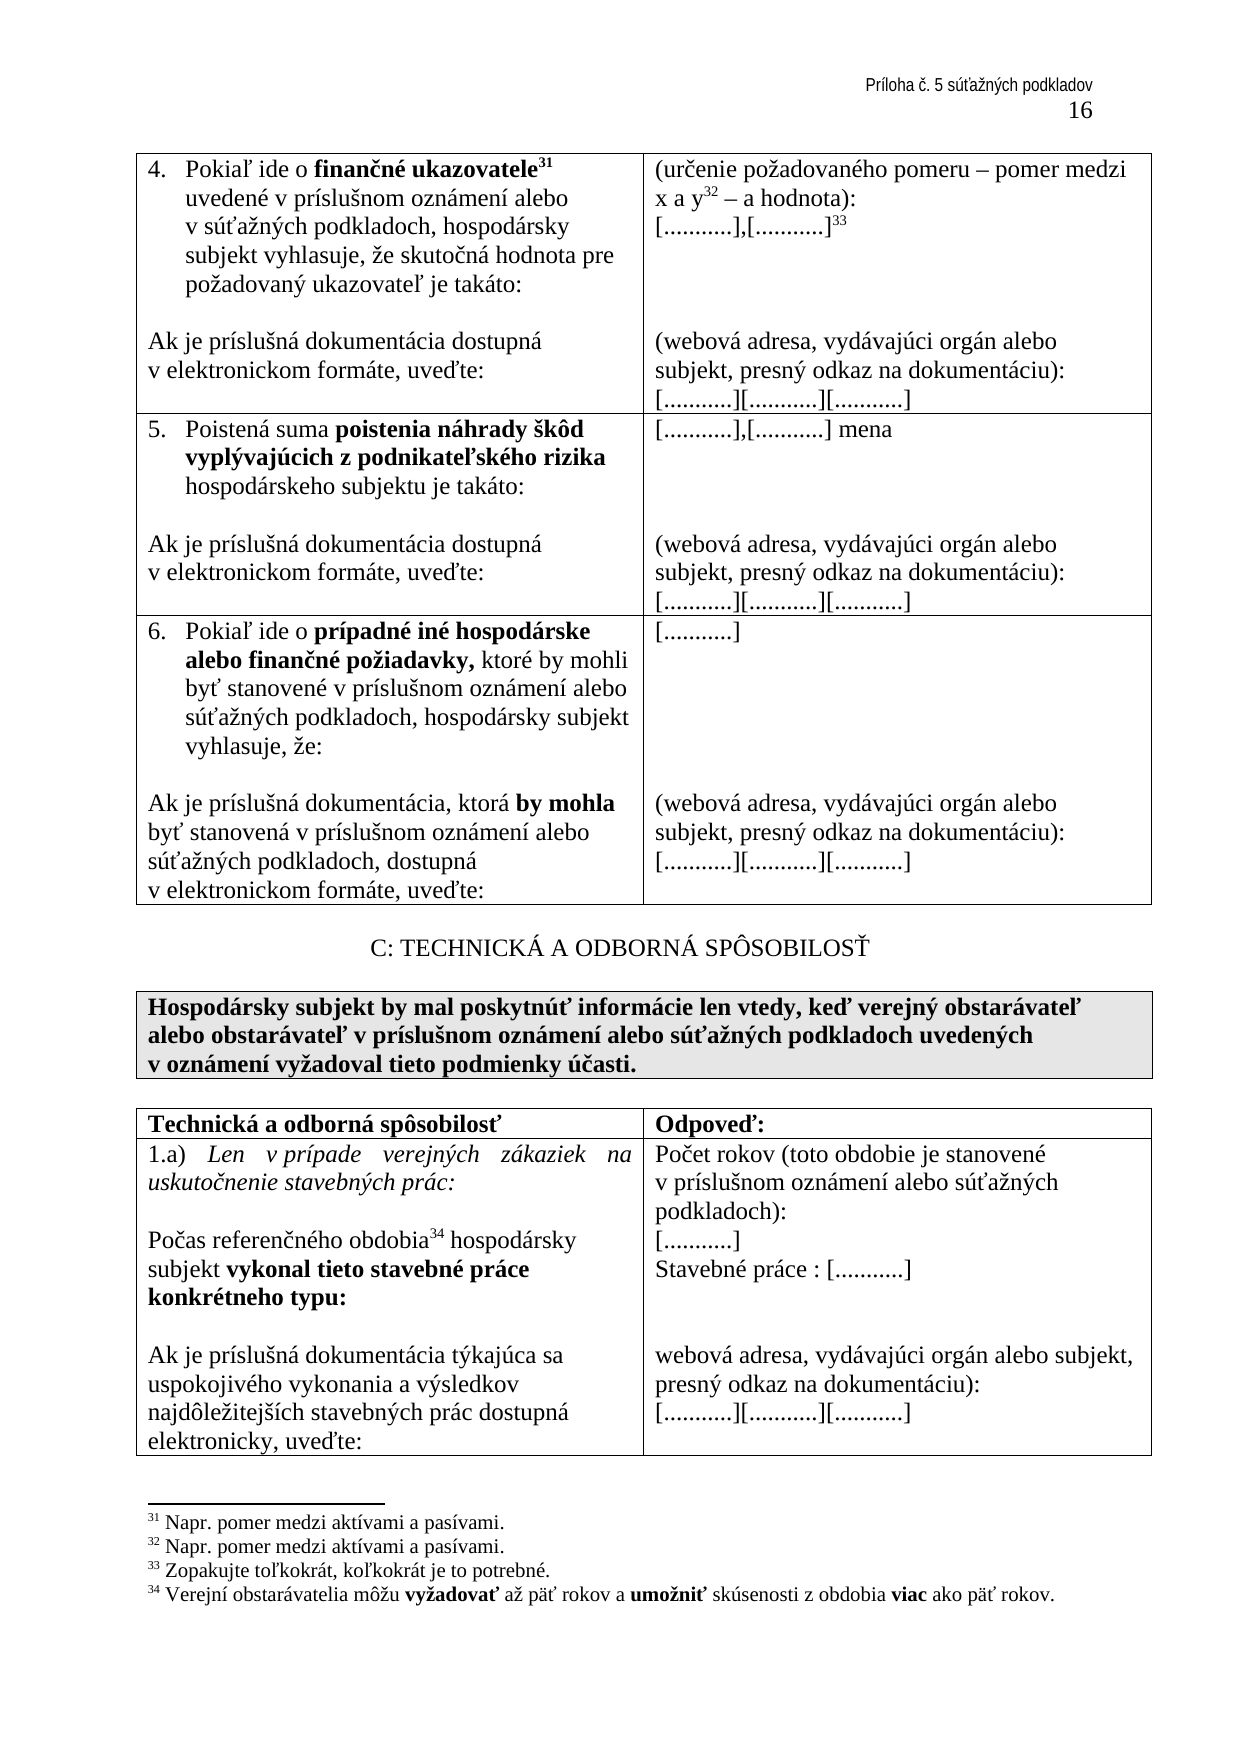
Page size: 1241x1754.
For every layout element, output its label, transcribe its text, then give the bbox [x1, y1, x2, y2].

table_cell Poistená suma poistenia náhrady škôd vyplývajúcich z podnikateľského rizika hospodárskeho subjektu je takáto: Ak je príslušná dokumentácia dostupná v elektronickom formáte, uveďte: [137, 414, 643, 615]
table_cell 1.a) Len v prípade verejných zákaziek na uskutočnenie stavebných prác: Počas referenčného obdobia hospodársky subjekt vykonal tieto stavebné práce konkrétneho typu: Ak je príslušná dokumentácia týkajúca sa uspokojivého vykonania a výsledkov najdôležitejších stavebných prác dostupná elektronicky, uveďte: [137, 1139, 643, 1455]
table_header Technická a odborná spôsobilosť [137, 1109, 643, 1138]
table_header Pokiaľ ide o finančné ukazovatele uvedené v príslušnom oznámení alebo v súťažných podkladoch, hospodársky subjekt vyhlasuje, že skutočná hodnota pre požadovaný ukazovateľ je takáto: Ak je príslušná dokumentácia dostupná v elektronickom formáte, uveďte: [137, 154, 643, 413]
table_cell Počet rokov (toto obdobie je stanovené v príslušnom oznámení alebo súťažných podkladoch): [...........] Stavebné práce : [...........] webová adresa, vydávajúci orgán alebo subjekt, presný odkaz na dokumentáciu): [...........][...........][...........] [644, 1139, 1151, 1455]
table_header Hospodársky subjekt by mal poskytnúť informácie len vtedy, keď verejný obstarávateľ alebo obstarávateľ v príslušnom oznámení alebo súťažných podkladoch uvedených v oznámení vyžadoval tieto podmienky účasti. [137, 992, 1152, 1078]
text C: TECHNICKÁ A ODBORNÁ SPÔSOBILOSŤ [148, 933, 1093, 962]
table_cell [...........],[...........] mena (webová adresa, vydávajúci orgán alebo subjekt, presný odkaz na dokumentáciu): [...........][...........][...........] [644, 414, 1151, 615]
table_cell [...........] (webová adresa, vydávajúci orgán alebo subjekt, presný odkaz na dokumentáciu): [...........][...........][...........] [644, 616, 1151, 903]
table_cell Pokiaľ ide o prípadné iné hospodárske alebo finančné požiadavky, ktoré by mohli byť stanovené v príslušnom oznámení alebo súťažných podkladoch, hospodársky subjekt vyhlasuje, že: Ak je príslušná dokumentácia, ktorá by mohla byť stanovená v príslušnom oznámení alebo súťažných podkladoch, dostupná v elektronickom formáte, uveďte: [137, 616, 643, 903]
table_header (určenie požadovaného pomeru – pomer medzi x a y – a hodnota): [...........],[...........] (webová adresa, vydávajúci orgán alebo subjekt, presný odkaz na dokumentáciu): [...........][...........][...........] [644, 154, 1151, 413]
table_header Odpoveď: [644, 1109, 1151, 1138]
